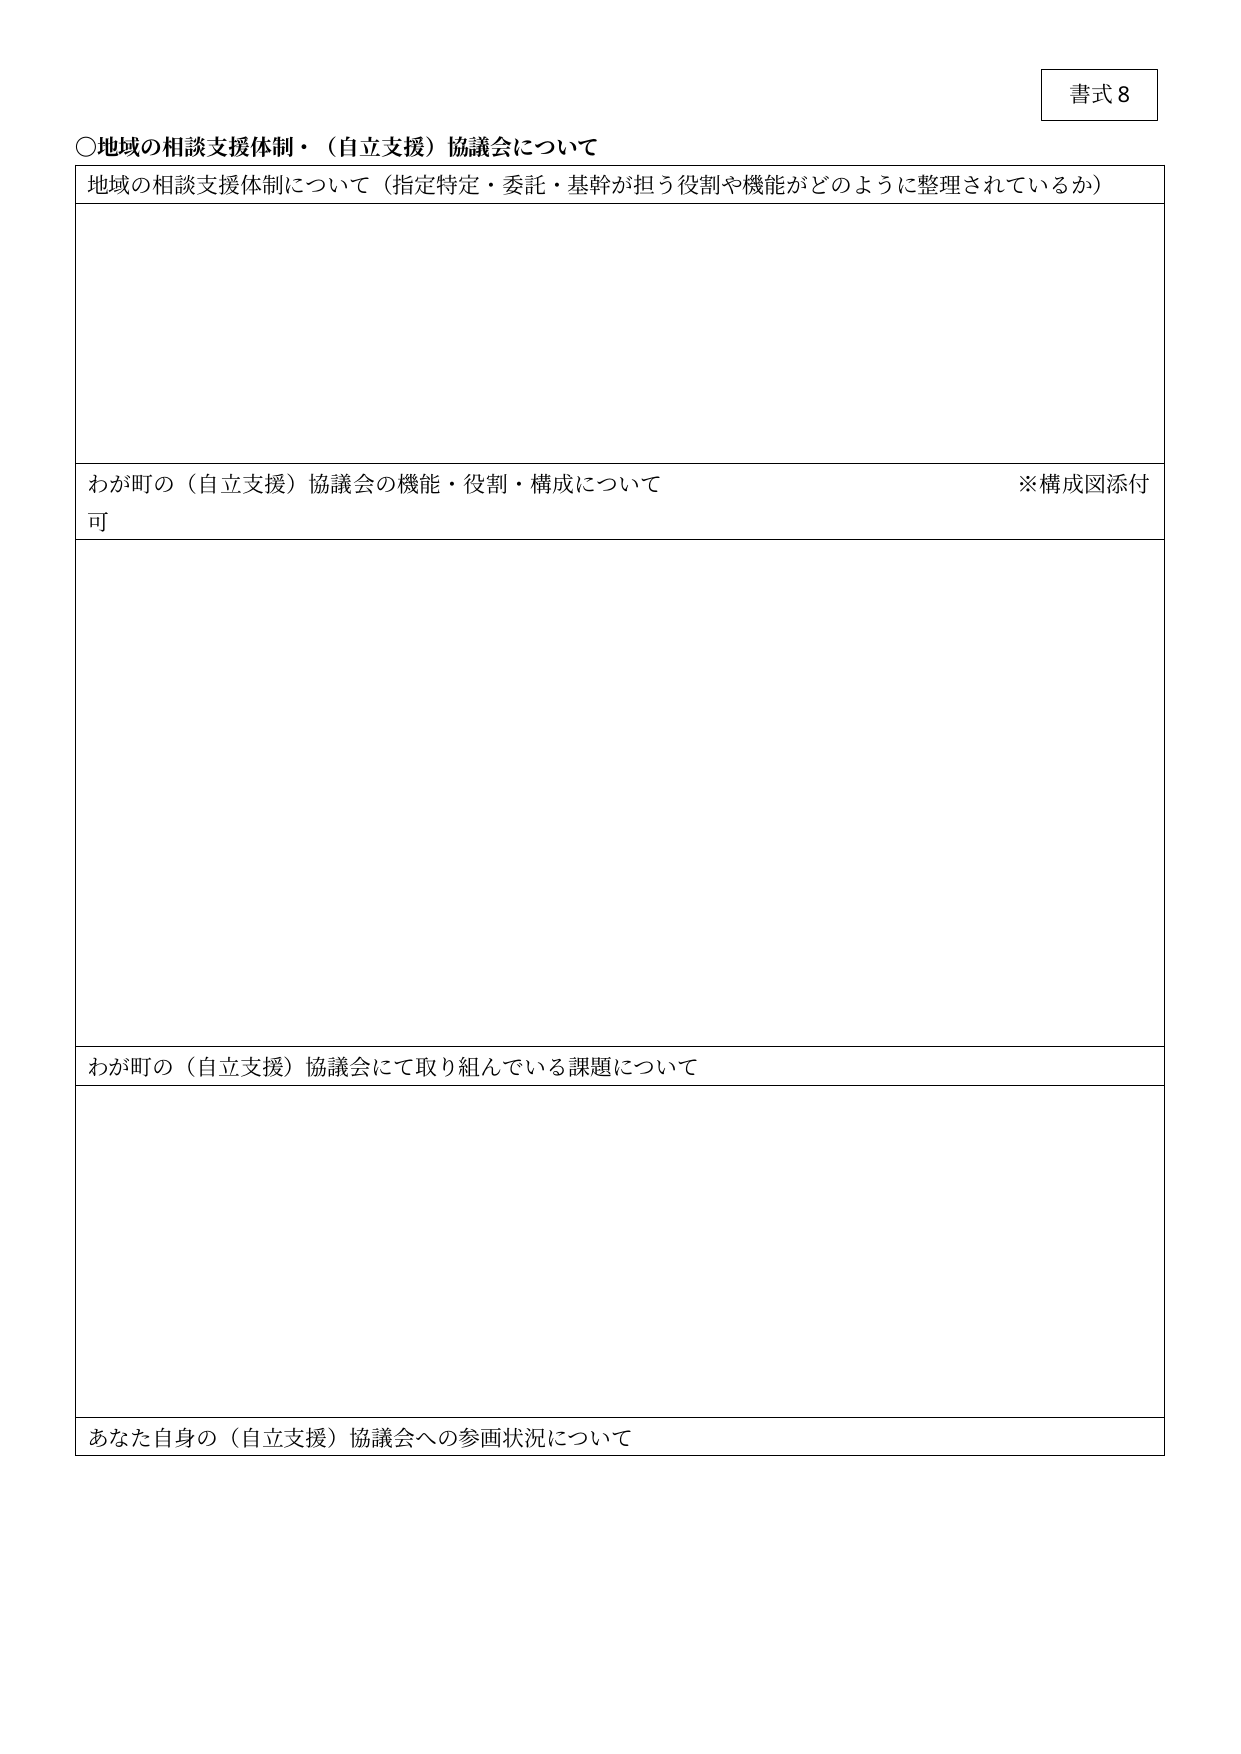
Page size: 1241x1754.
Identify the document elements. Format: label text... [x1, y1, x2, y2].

table_cell あなた自身の（自立支援）協議会への参画状況について [76, 1418, 1164, 1455]
table_cell [76, 540, 1164, 1046]
text 〇地域の相談支援体制・（自立支援）協議会について [75, 127, 1165, 164]
table_cell わが町の（自立支援）協議会にて取り組んでいる課題について [76, 1047, 1164, 1084]
table_header 地域の相談支援体制について（指定特定・委託・基幹が担う役割や機能がどのように整理されているか） [76, 166, 1164, 203]
table_cell [76, 1086, 1164, 1417]
table_cell [76, 204, 1164, 463]
table_cell わが町の（自立支援）協議会の機能・役割・構成について ※構成図添付可 [76, 464, 1164, 539]
